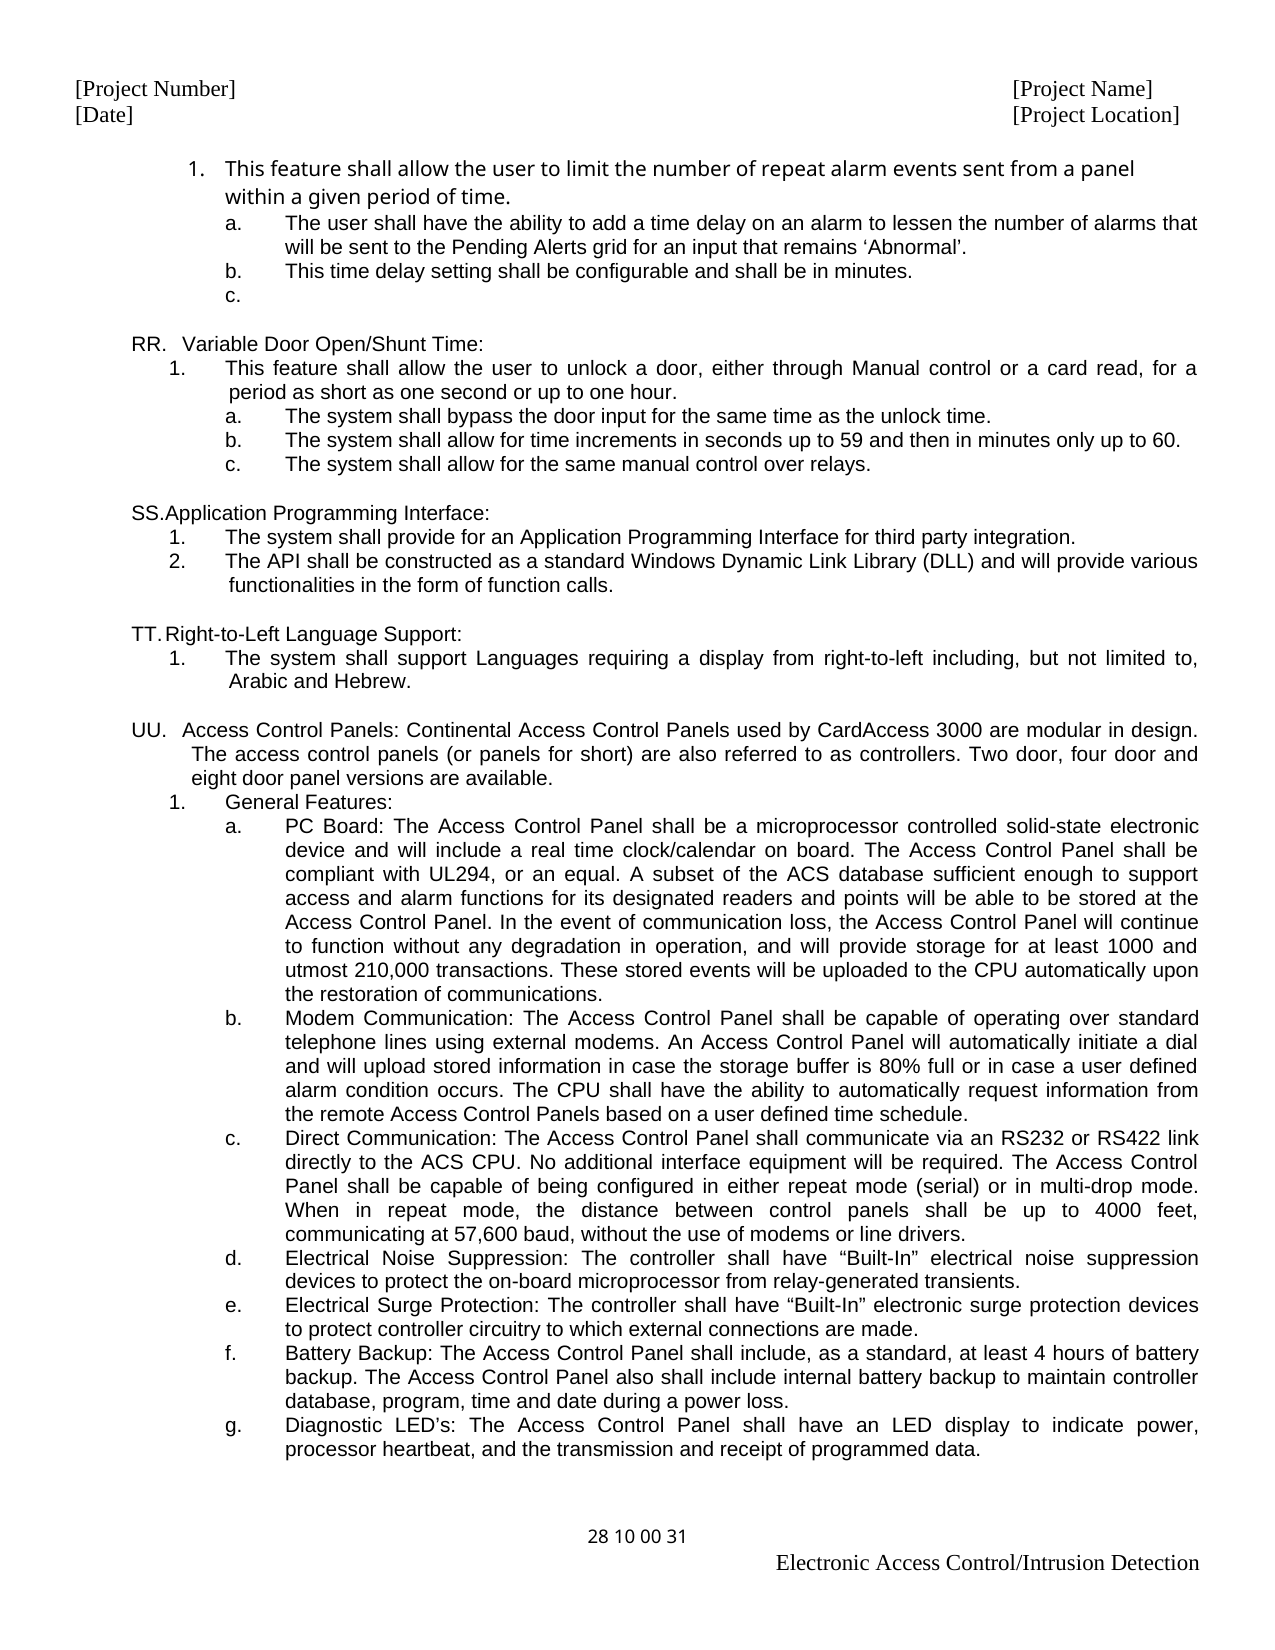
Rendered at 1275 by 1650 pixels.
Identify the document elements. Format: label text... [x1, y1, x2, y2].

text Battery Backup: The Access Control Panel shall include, as a standard, at least 4 hours of battery backup. The Access Control Panel also shall include internal battery backup to maintain controller database, program, time and date during a power loss. [225, 1341, 1200, 1413]
text The system shall allow for time increments in seconds up to 59 and then in minutes only up to 60. [225, 428, 1200, 452]
text The user shall have the ability to add a time delay on an alarm to lessen the number of alarms that will be sent to the Pending Alerts grid for an input that remains ‘Abnormal’. [225, 211, 1200, 259]
text The system shall bypass the door input for the same time as the unlock time. [225, 404, 1200, 428]
text This time delay setting shall be configurable and shall be in minutes. [225, 259, 1200, 283]
text Variable Door Open/Shunt Time: [131, 332, 1200, 356]
text The system shall provide for an Application Programming Interface for third party integration. [169, 524, 1200, 548]
text Electrical Surge Protection: The controller shall have “Built-In” electronic surge protection devices to protect controller circuitry to which external connections are made. [225, 1293, 1200, 1341]
text The system shall support Languages requiring a display from right-to-left including, but not limited to, Arabic and Hebrew. [169, 645, 1200, 693]
text Electrical Noise Suppression: The controller shall have “Built-In” electrical noise suppression devices to protect the on-board microprocessor from relay-generated transients. [225, 1245, 1200, 1293]
text PC Board: The Access Control Panel shall be a microprocessor controlled solid-state electronic device and will include a real time clock/calendar on board. The Access Control Panel shall be compliant with UL294, or an equal. A subset of the ACS database sufficient enough to support access and alarm functions for its designated readers and points will be able to be stored at the Access Control Panel. In the event of communication loss, the Access Control Panel will continue to function without any degradation in operation, and will provide storage for at least 1000 and utmost 210,000 transactions. These stored events will be uploaded to the CPU automatically upon the restoration of communications. [225, 814, 1200, 1006]
text Right-to-Left Language Support: [131, 621, 1200, 645]
text This feature shall allow the user to unlock a door, either through Manual control or a card read, for a period as short as one second or up to one hour. [169, 356, 1200, 404]
text Modem Communication: The Access Control Panel shall be capable of operating over standard telephone lines using external modems. An Access Control Panel will automatically initiate a dial and will upload stored information in case the storage buffer is 80% full or in case a user defined alarm condition occurs. The CPU shall have the ability to automatically request information from the remote Access Control Panels based on a user defined time schedule. [225, 1006, 1200, 1126]
text Application Programming Interface: [131, 501, 1200, 524]
text Direct Communication: The Access Control Panel shall communicate via an RS232 or RS422 link directly to the ACS CPU. No additional interface equipment will be required. The Access Control Panel shall be capable of being configured in either repeat mode (serial) or in multi-drop mode. When in repeat mode, the distance between control panels shall be up to 4000 feet, communicating at 57,600 baud, without the use of modems or line drivers. [225, 1126, 1200, 1245]
list This feature shall allow the user to limit the number of repeat alarm events sent from a panel within a given period of time. [187, 154, 1200, 211]
text General Features: [169, 790, 1200, 814]
text The system shall allow for the same manual control over relays. [225, 452, 1200, 476]
text Diagnostic LED’s: The Access Control Panel shall have an LED display to indicate power, processor heartbeat, and the transmission and receipt of programmed data. [225, 1413, 1200, 1461]
text Access Control Panels: Continental Access Control Panels used by CardAccess 3000 are modular in design. The access control panels (or panels for short) are also referred to as controllers. Two door, four door and eight door panel versions are available. [131, 718, 1200, 790]
text The API shall be constructed as a standard Windows Dynamic Link Library (DLL) and will provide various functionalities in the form of function calls. [169, 548, 1200, 596]
